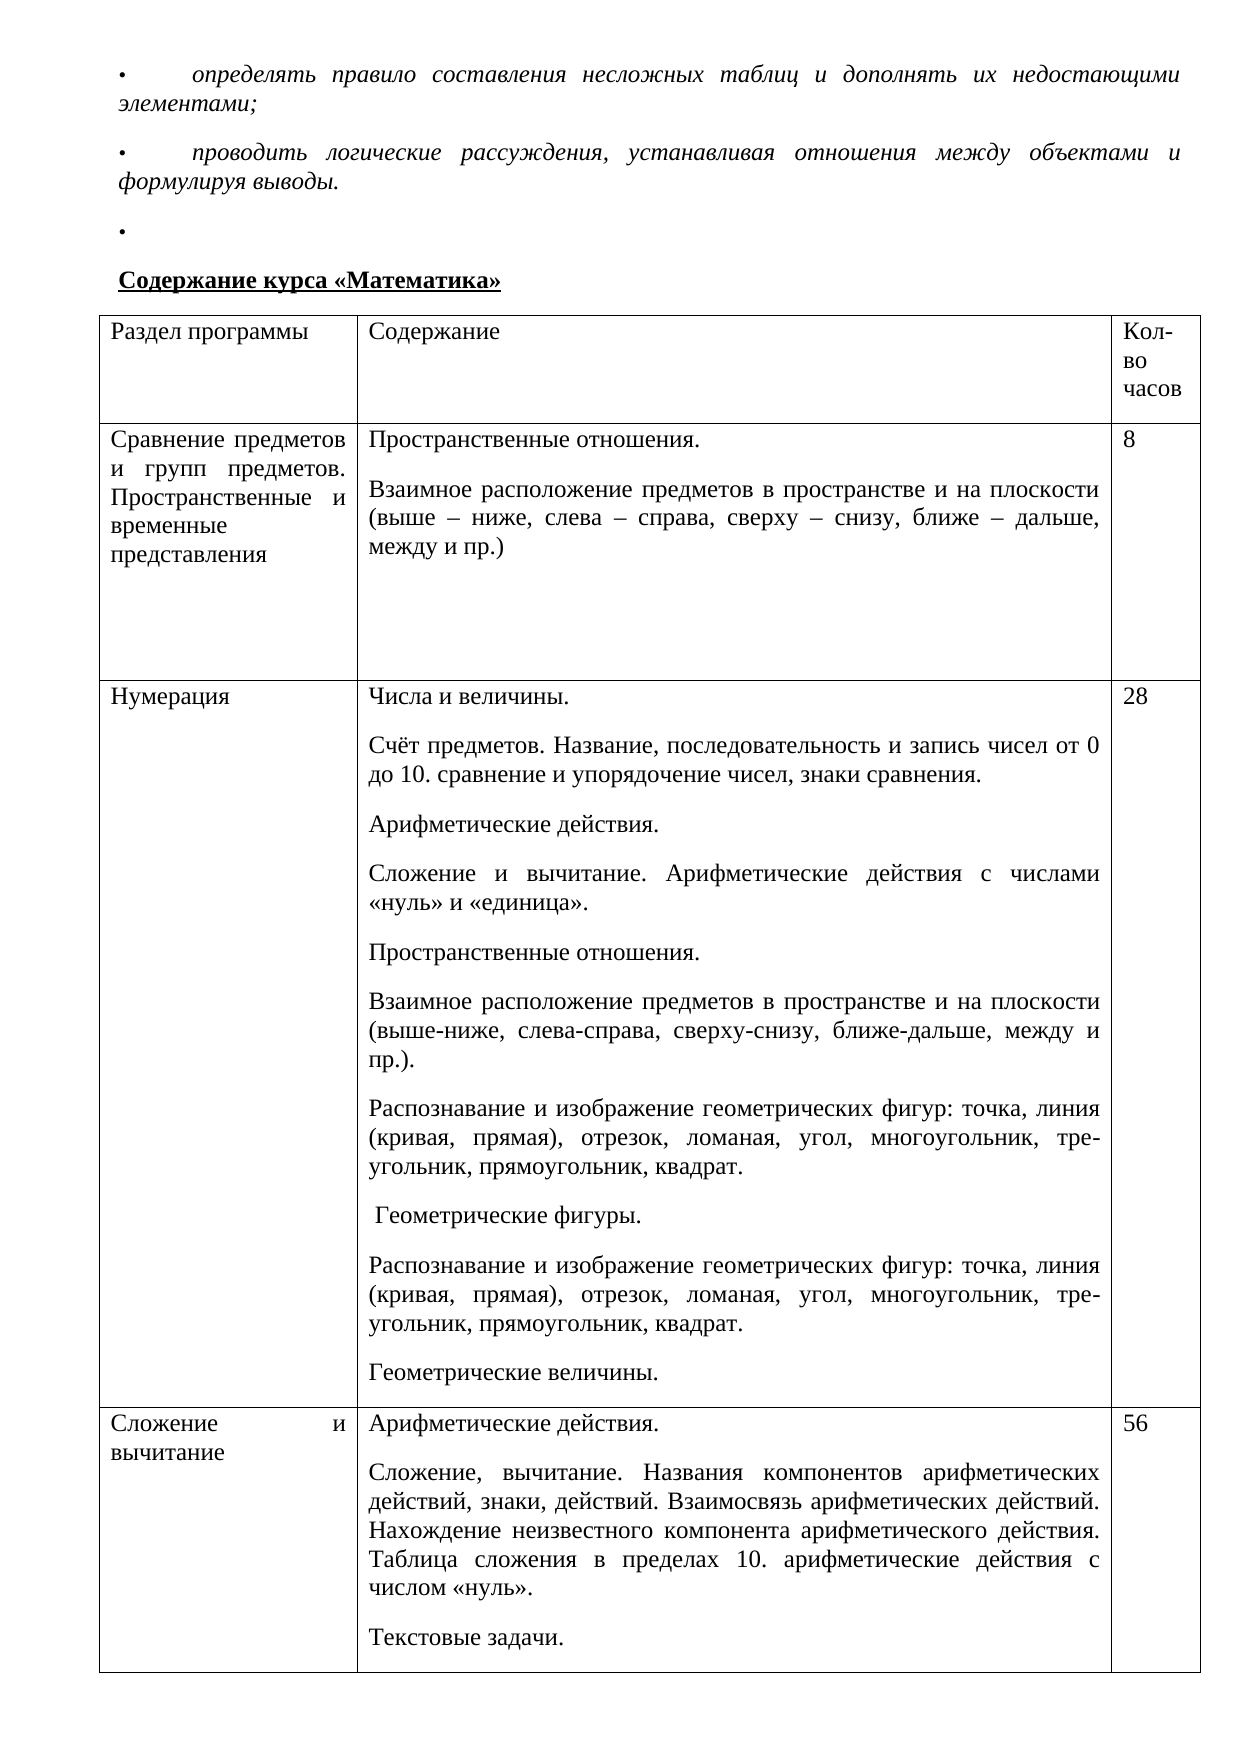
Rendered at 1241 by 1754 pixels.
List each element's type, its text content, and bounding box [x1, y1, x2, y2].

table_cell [358, 1408, 1111, 1672]
list определять правило составления несложных таблиц и дополнять их недостающими элементами; [118, 59, 1181, 117]
table_cell 56 [1112, 1408, 1200, 1672]
table_header Содержание [358, 316, 1111, 423]
table_cell Сравнение предметов и групп предметов. Пространственные и временные представления [100, 424, 357, 680]
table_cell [100, 1408, 357, 1672]
table_cell 8 [1112, 424, 1200, 680]
table_cell 28 [1112, 681, 1200, 1407]
table_cell Числа и величины. Счёт предметов. Название, последовательность и запись чисел от 0 до 10. сравнение и упорядочение чисел, знаки сравнения. Арифметические действия. Сложение и вычитание. Арифметические действия с числами «нуль» и «единица». Пространственные отношения. Взаимное расположение предметов в пространстве и на плоскости (выше-ниже, слева-справа, сверху-снизу, ближе-дальше, между и пр.). Распознавание и изображение геометрических фигур: точка, линия (кривая, прямая), отрезок, ломаная, угол, многоугольник, треугольник, прямоугольник, квадрат. Геометрические фигуры. Распознавание и изображение геометрических фигур: точка, линия (кривая, прямая), отрезок, ломаная, угол, многоугольник, треугольник, прямоугольник, квадрат. Геометрические величины. [358, 681, 1111, 1407]
list проводить логические рассуждения, устанавливая отношения между объектами и формулируя выводы. [118, 137, 1181, 195]
table_cell Нумерация [100, 681, 357, 1407]
table_header Раздел программы [100, 316, 357, 423]
table_header Кол-во часов [1112, 316, 1200, 423]
table_cell Пространственные отношения. Взаимное расположение предметов в пространстве и на плоскости (выше – ниже, слева – справа, сверху – снизу, ближе – дальше, между и пр.) [358, 424, 1111, 680]
text Содержание курса «Математика» [118, 265, 1181, 294]
